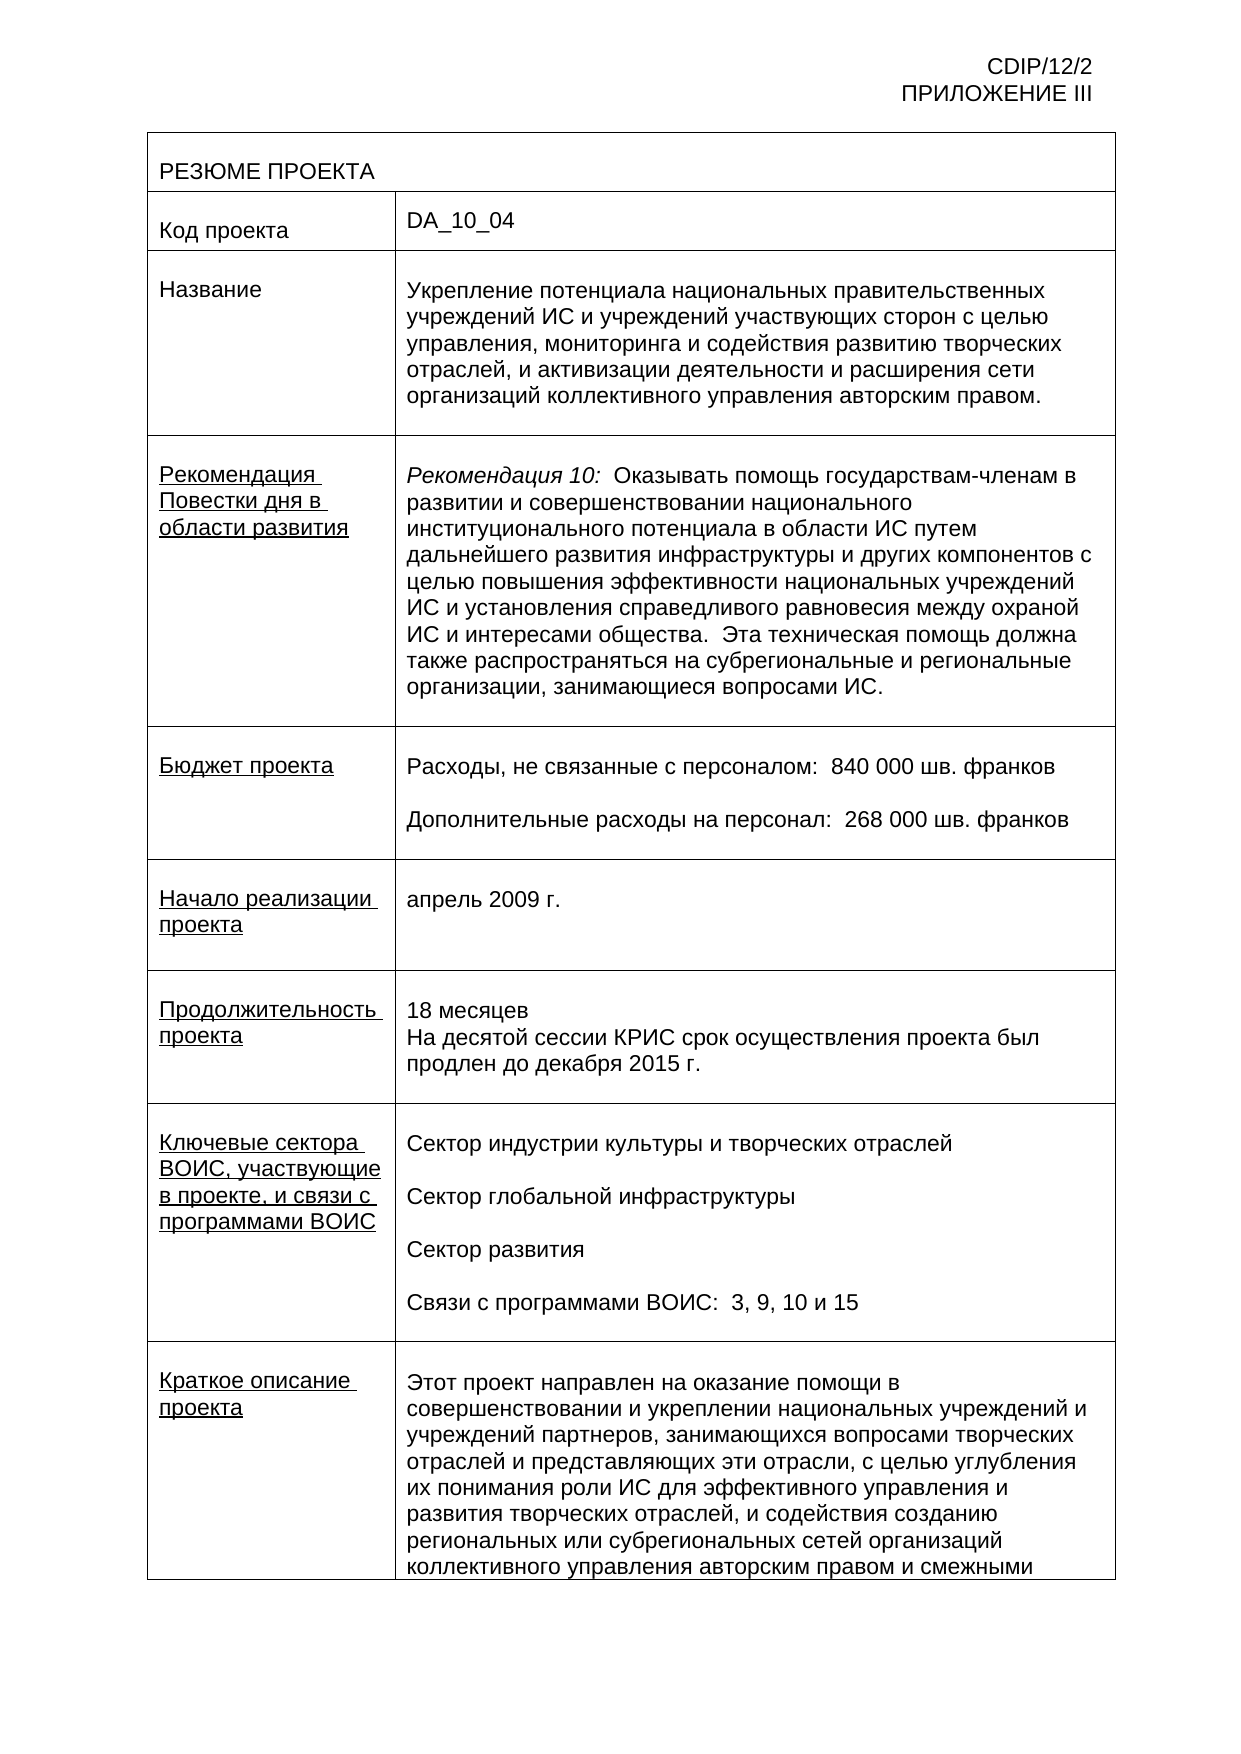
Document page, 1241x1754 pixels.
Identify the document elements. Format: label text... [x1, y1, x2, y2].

table_cell апрель 2009 г. [396, 860, 1115, 970]
table_cell Укрепление потенциала национальных правительственных учреждений ИС и учреждений участвующих сторон с целью управления, мониторинга и содействия развитию творческих отраслей, и активизации деятельности и расширения сети организаций коллективного управления авторским правом. [396, 251, 1115, 435]
table_cell Рекомендация 10: Оказывать помощь государствам-членам в развитии и совершенствовании национального институционального потенциала в области ИС путем дальнейшего развития инфраструктуры и других компонентов с целью повышения эффективности национальных учреждений ИС и установления справедливого равновесия между охраной ИС и интересами общества. Эта техническая помощь должна также распространяться на субрегиональные и региональные организации, занимающиеся вопросами ИС. [396, 436, 1115, 726]
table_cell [396, 1342, 1115, 1579]
table_cell DA_10_04 [396, 192, 1115, 249]
table_cell Сектор индустрии культуры и творческих отраслей Сектор глобальной инфраструктуры Сектор развития Связи с программами ВОИС: 3, 9, 10 и 15 [396, 1104, 1115, 1341]
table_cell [148, 1342, 395, 1579]
table_cell Расходы, не связанные с персоналом: 840 000 шв. франков Дополнительные расходы на персонал: 268 000 шв. франков [396, 727, 1115, 859]
table_cell 18 месяцев На десятой сессии КРИС срок осуществления проекта был продлен до декабря 2015 г. [396, 971, 1115, 1103]
table_cell Рекомендация Повестки дня в области развития [148, 436, 395, 726]
table_cell Ключевые сектора ВОИС, участвующие в проекте, и связи с программами ВОИС [148, 1104, 395, 1341]
table_cell Продолжительность проекта [148, 971, 395, 1103]
table_cell Начало реализации проекта [148, 860, 395, 970]
table_header РЕЗЮМЕ ПРОЕКТА [148, 133, 1115, 191]
table_cell Бюджет проекта [148, 727, 395, 859]
table_cell Код проекта [148, 192, 395, 249]
table_cell Название [148, 251, 395, 435]
